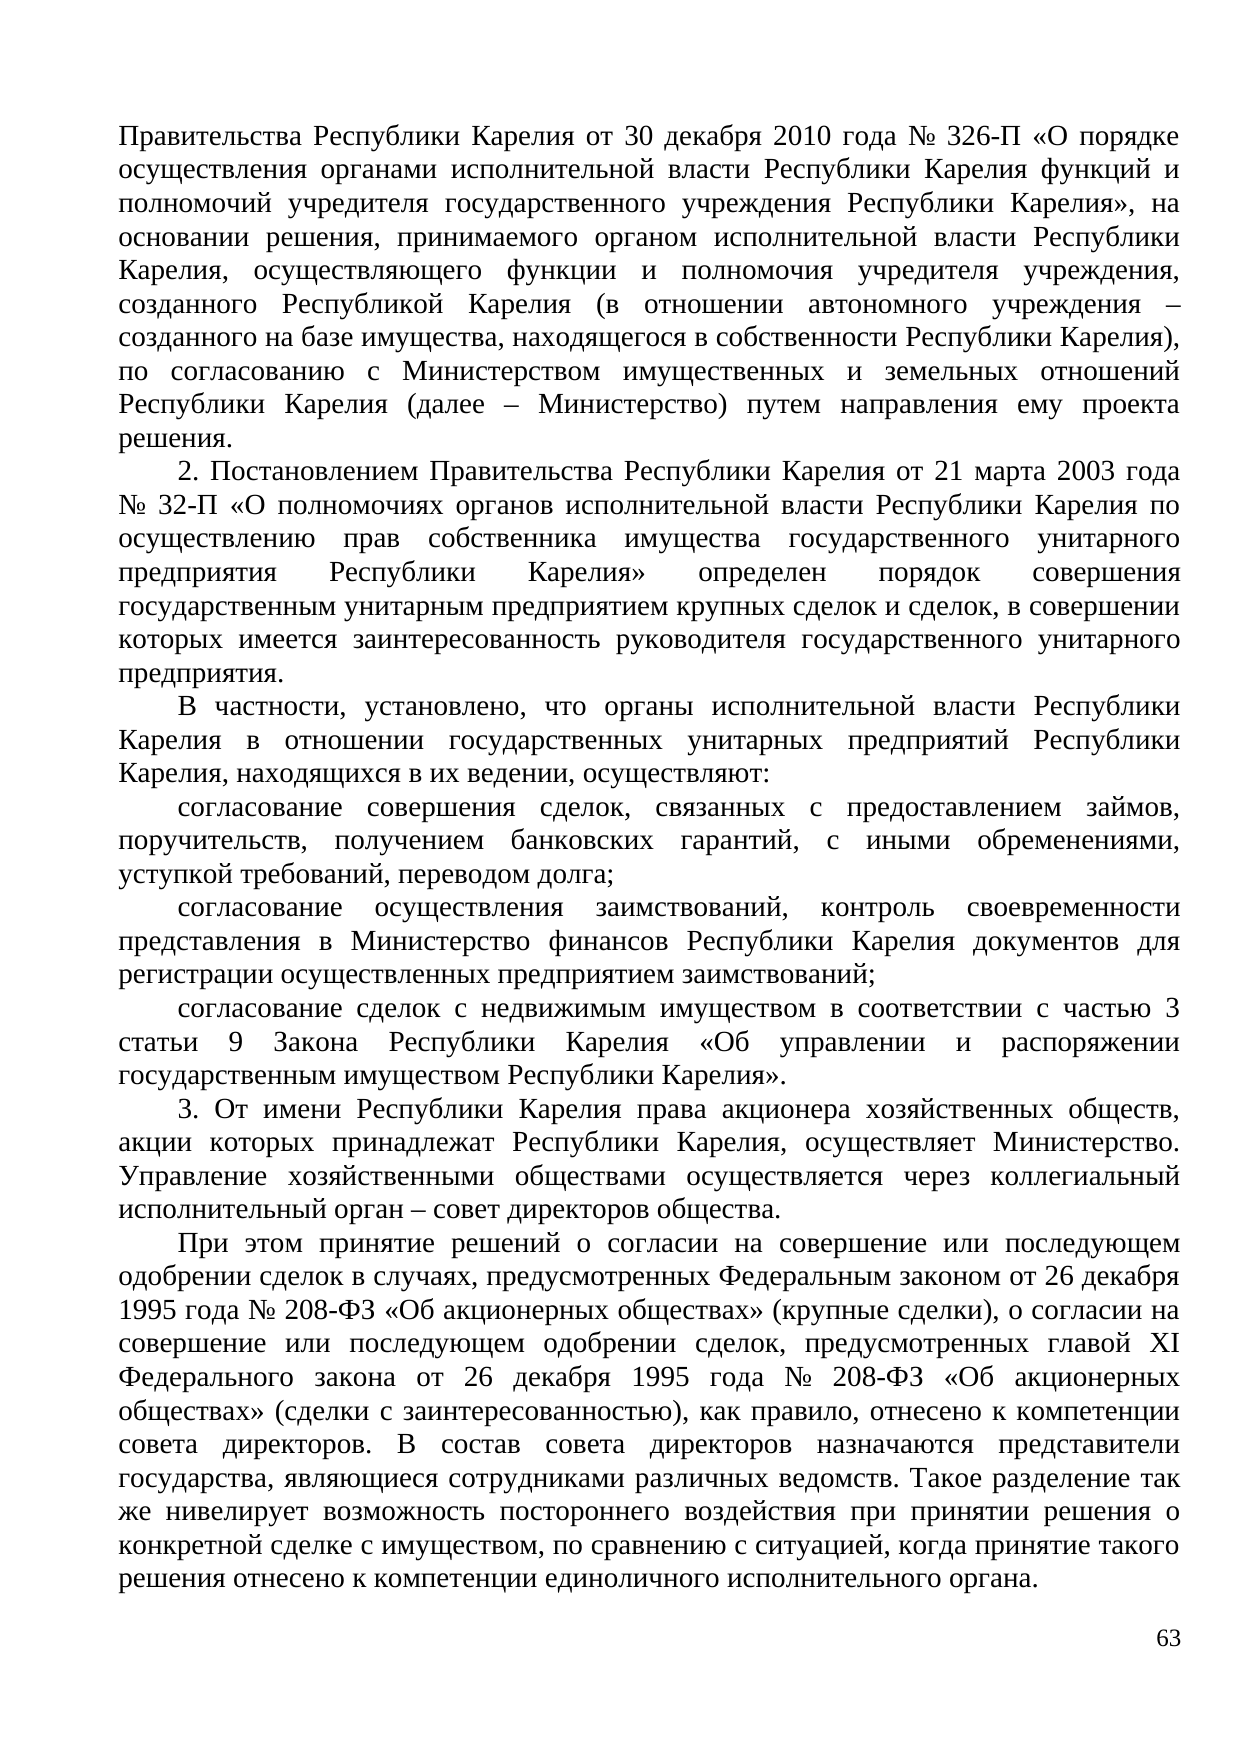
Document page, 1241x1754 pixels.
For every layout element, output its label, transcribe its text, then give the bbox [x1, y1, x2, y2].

text 3. От имени Республики Карелия права акционера хозяйственных обществ, акции которых принадлежат Республики Карелия, осуществляет Министерство. Управление хозяйственными обществами осуществляется через коллегиальный исполнительный орган – совет директоров общества. [118, 1091, 1181, 1225]
text согласование осуществления заимствований, контроль своевременности представления в Министерство финансов Республики Карелия документов для регистрации осуществленных предприятием заимствований; [118, 889, 1181, 990]
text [118, 118, 1181, 453]
text В частности, установлено, что органы исполнительной власти Республики Карелия в отношении государственных унитарных предприятий Республики Карелия, находящихся в их ведении, осуществляют: [118, 688, 1181, 789]
text При этом принятие решений о согласии на совершение или последующем одобрении сделок в случаях, предусмотренных Федеральным законом от 26 декабря 1995 года № 208-ФЗ «Об акционерных обществах» (крупные сделки), о согласии на совершение или последующем одобрении сделок, предусмотренных главой XI Федерального закона от 26 декабря 1995 года № 208-ФЗ «Об акционерных обществах» (сделки с заинтересованностью), как правило, отнесено к компетенции совета директоров. В состав совета директоров назначаются представители государства, являющиеся сотрудниками различных ведомств. Такое разделение так же нивелирует возможность постороннего воздействия при принятии решения о конкретной сделке с имуществом, по сравнению с ситуацией, когда принятие такого решения отнесено к компетенции единоличного исполнительного органа. [118, 1225, 1181, 1594]
text согласование совершения сделок, связанных с предоставлением займов, поручительств, получением банковских гарантий, с иными обременениями, уступкой требований, переводом долга; [118, 789, 1181, 889]
text 2. Постановлением Правительства Республики Карелия от 21 марта 2003 года № 32-П «О полномочиях органов исполнительной власти Республики Карелия по осуществлению прав собственника имущества государственного унитарного предприятия Республики Карелия» определен порядок совершения государственным унитарным предприятием крупных сделок и сделок, в совершении которых имеется заинтересованность руководителя государственного унитарного предприятия. [118, 453, 1181, 688]
text согласование сделок с недвижимым имуществом в соответствии с частью 3 статьи 9 Закона Республики Карелия «Об управлении и распоряжении государственным имуществом Республики Карелия». [118, 990, 1181, 1091]
